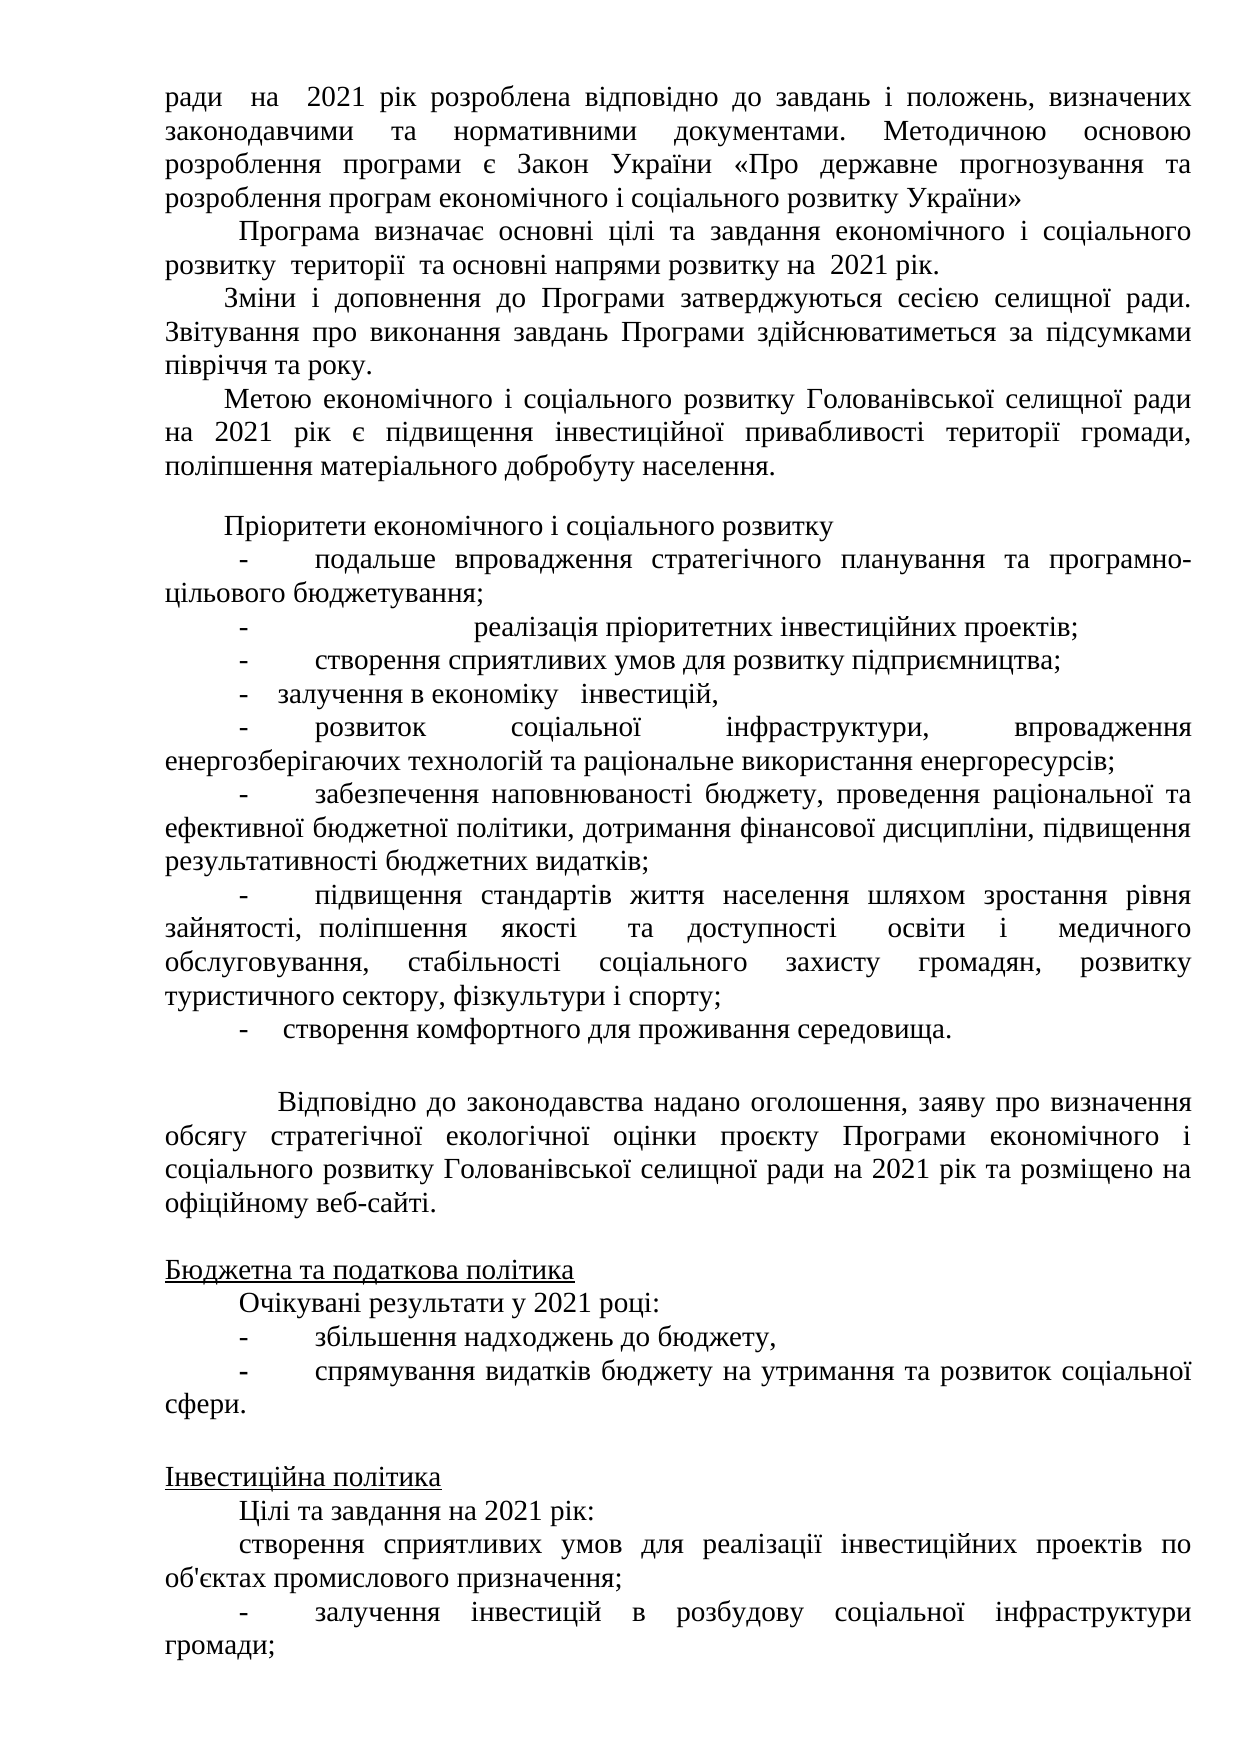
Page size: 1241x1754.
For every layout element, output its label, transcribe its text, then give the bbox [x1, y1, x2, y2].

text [164, 79, 1192, 213]
list розвиток соціальної інфраструктури, впровадження енергозберігаючих технологій та раціональне використання енергоресурсів; [164, 709, 1192, 776]
text Програма визначає основні цілі та завдання економічного і соціального розвитку території та основні напрями розвитку на 2021 рік. [164, 213, 1192, 280]
text Очікувані результати у 2021 році: [164, 1286, 1192, 1319]
text Пріоритети економічного і соціального розвитку [164, 508, 1192, 542]
list створення комфортного для проживання середовища. [164, 1011, 1192, 1045]
text створення сприятливих умов для реалізації інвестиційних проектів по об'єктах промислового призначення; [164, 1527, 1192, 1594]
text Бюджетна та податкова політика [164, 1252, 1192, 1286]
list спрямування видатків бюджету на утримання та розвиток соціальної сфери. [164, 1353, 1192, 1420]
text Цілі та завдання на 2021 рік: [164, 1493, 1192, 1527]
text Відповідно до законодавства надано оголошення, заяву про визначення обсягу стратегічної екологічної оцінки проєкту Програми економічного і соціального розвитку Голованівської селищної ради на 2021 рік та розміщено на офіційному веб-сайті. [164, 1084, 1192, 1218]
list збільшення надходжень до бюджету, [164, 1319, 1192, 1353]
text Зміни і доповнення до Програми затверджуються сесією селищної ради. Звітування про виконання завдань Програми здійснюватиметься за підсумками півріччя та року. [164, 280, 1192, 381]
text Метою економічного і соціального розвитку Голованівської селищної ради на 2021 рік є підвищення інвестиційної привабливості території громади, поліпшення матеріального добробуту населення. [164, 381, 1192, 482]
list підвищення стандартів життя населення шляхом зростання рівня зайнятості, поліпшення якості та доступності освіти і медичного обслуговування, стабільності соціального захисту громадян, розвитку туристичного сектору, фізкультури і спорту; [164, 877, 1192, 1011]
text - залучення в економіку інвестицій, [164, 676, 1192, 709]
list реалізація пріоритетних інвестиційних проектів; [164, 609, 1192, 642]
list подальше впровадження стратегічного планування та програмно-цільового бюджетування; [164, 542, 1192, 609]
text Інвестиційна політика [164, 1459, 1192, 1493]
list залучення інвестицій в розбудову соціальної інфраструктури громади; [164, 1594, 1192, 1661]
list забезпечення наповнюваності бюджету, проведення раціональної та ефективної бюджетної політики, дотримання фінансової дисципліни, підвищення результативності бюджетних видатків; [164, 776, 1192, 877]
list створення сприятливих умов для розвитку підприємництва; [164, 642, 1192, 676]
